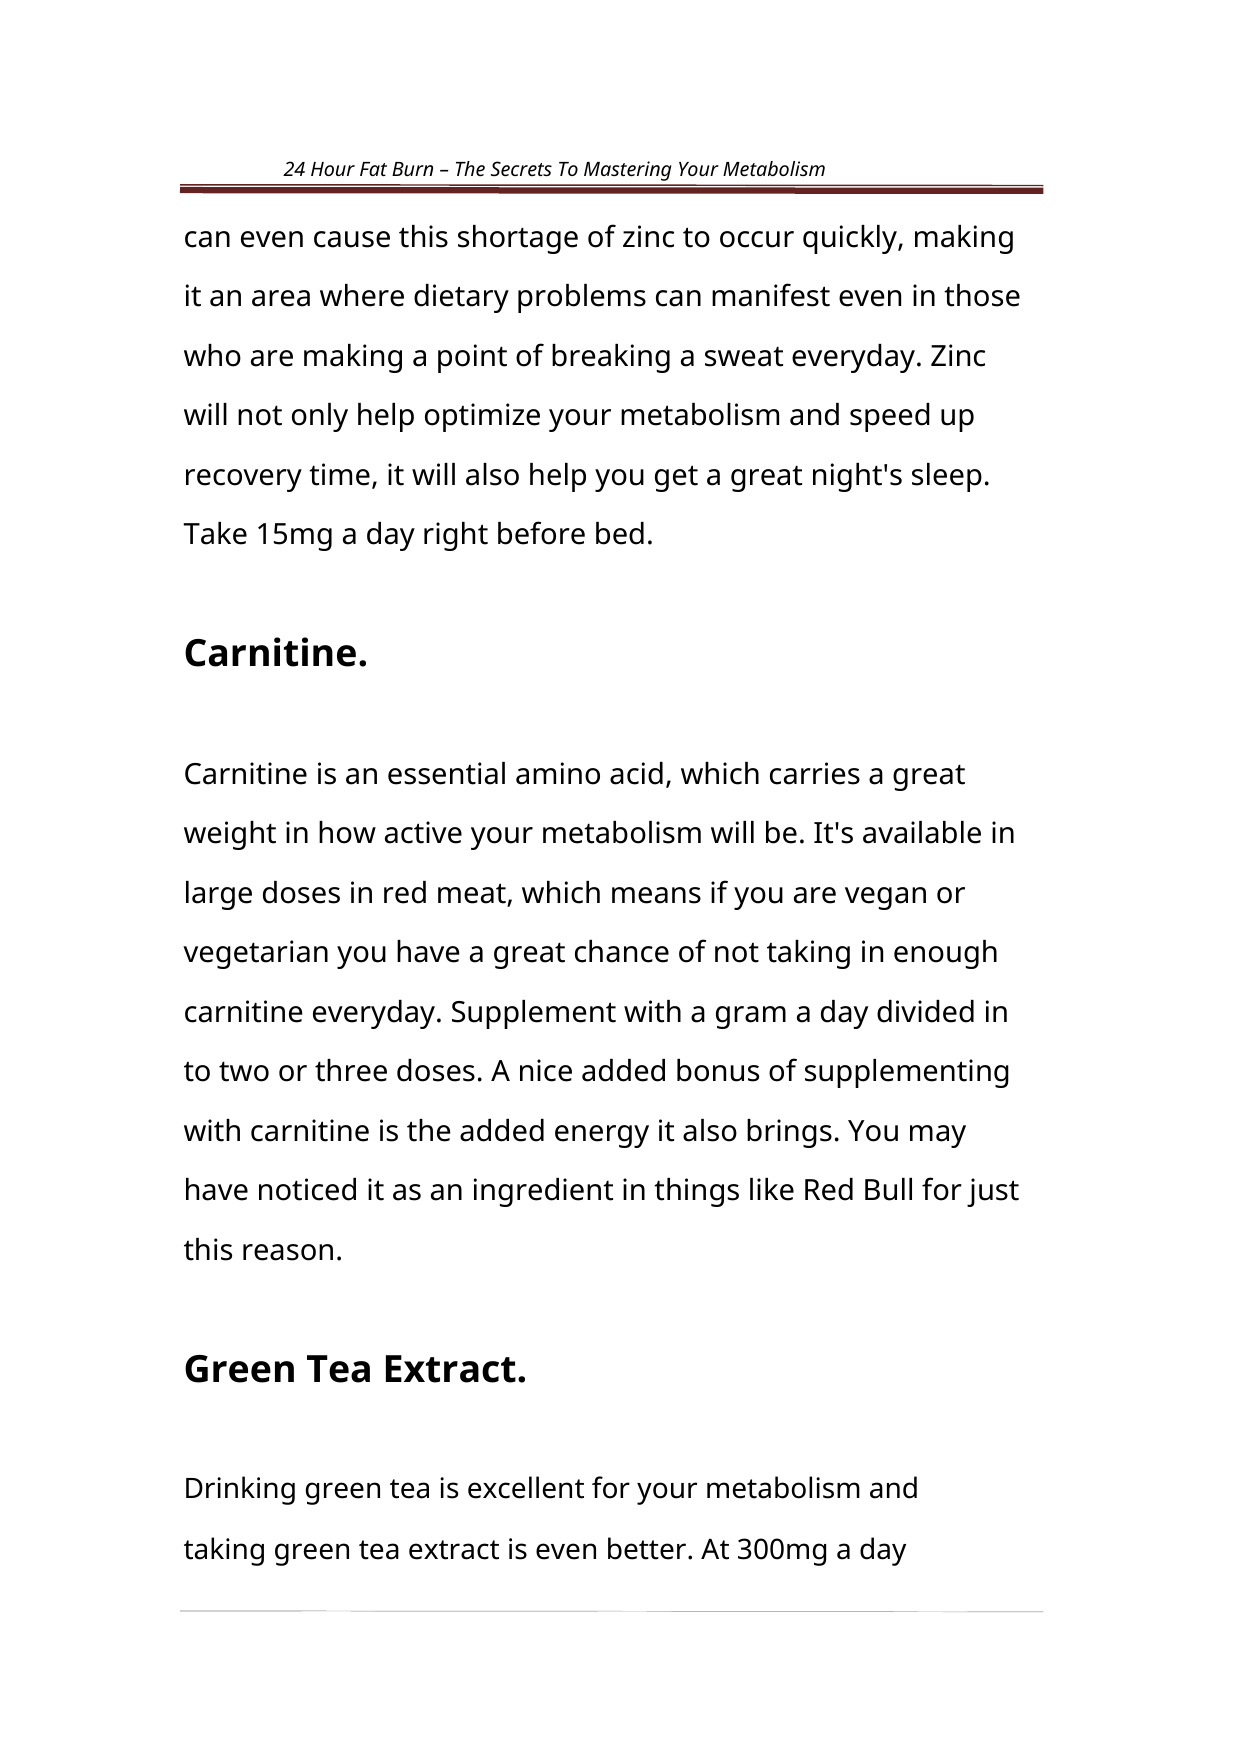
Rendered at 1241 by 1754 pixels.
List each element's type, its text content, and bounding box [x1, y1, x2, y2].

text can even cause this shortage of zinc to occur quickly, making it an area where dietary problems can manifest even in those who are making a point of breaking a sweat everyday. Zinc will not only help optimize your metabolism and speed up recovery time, it will also help you get a great night's sleep. Take 15mg a day right before bed. [183, 216, 1037, 553]
text Green Tea Extract. [183, 1342, 1090, 1393]
text 24 Hour Fat Burn – The Secrets To Mastering Your Metabolism [283, 155, 1090, 182]
text Carnitine. [183, 626, 1090, 677]
text Drinking green tea is excellent for your metabolism and taking green tea extract is even better. At 300mg a day [183, 1469, 1006, 1568]
text Carnitine is an essential amino acid, which carries a great weight in how active your metabolism will be. It's available in large doses in red meat, which means if you are vegan or vegetarian you have a great chance of not taking in enough carnitine everyday. Supplement with a gram a day divided in to two or three doses. A nice added bonus of supplementing with carnitine is the added energy it also brings. You may have noticed it as an ingredient in things like Red Bull for just this reason. [183, 753, 1037, 1269]
